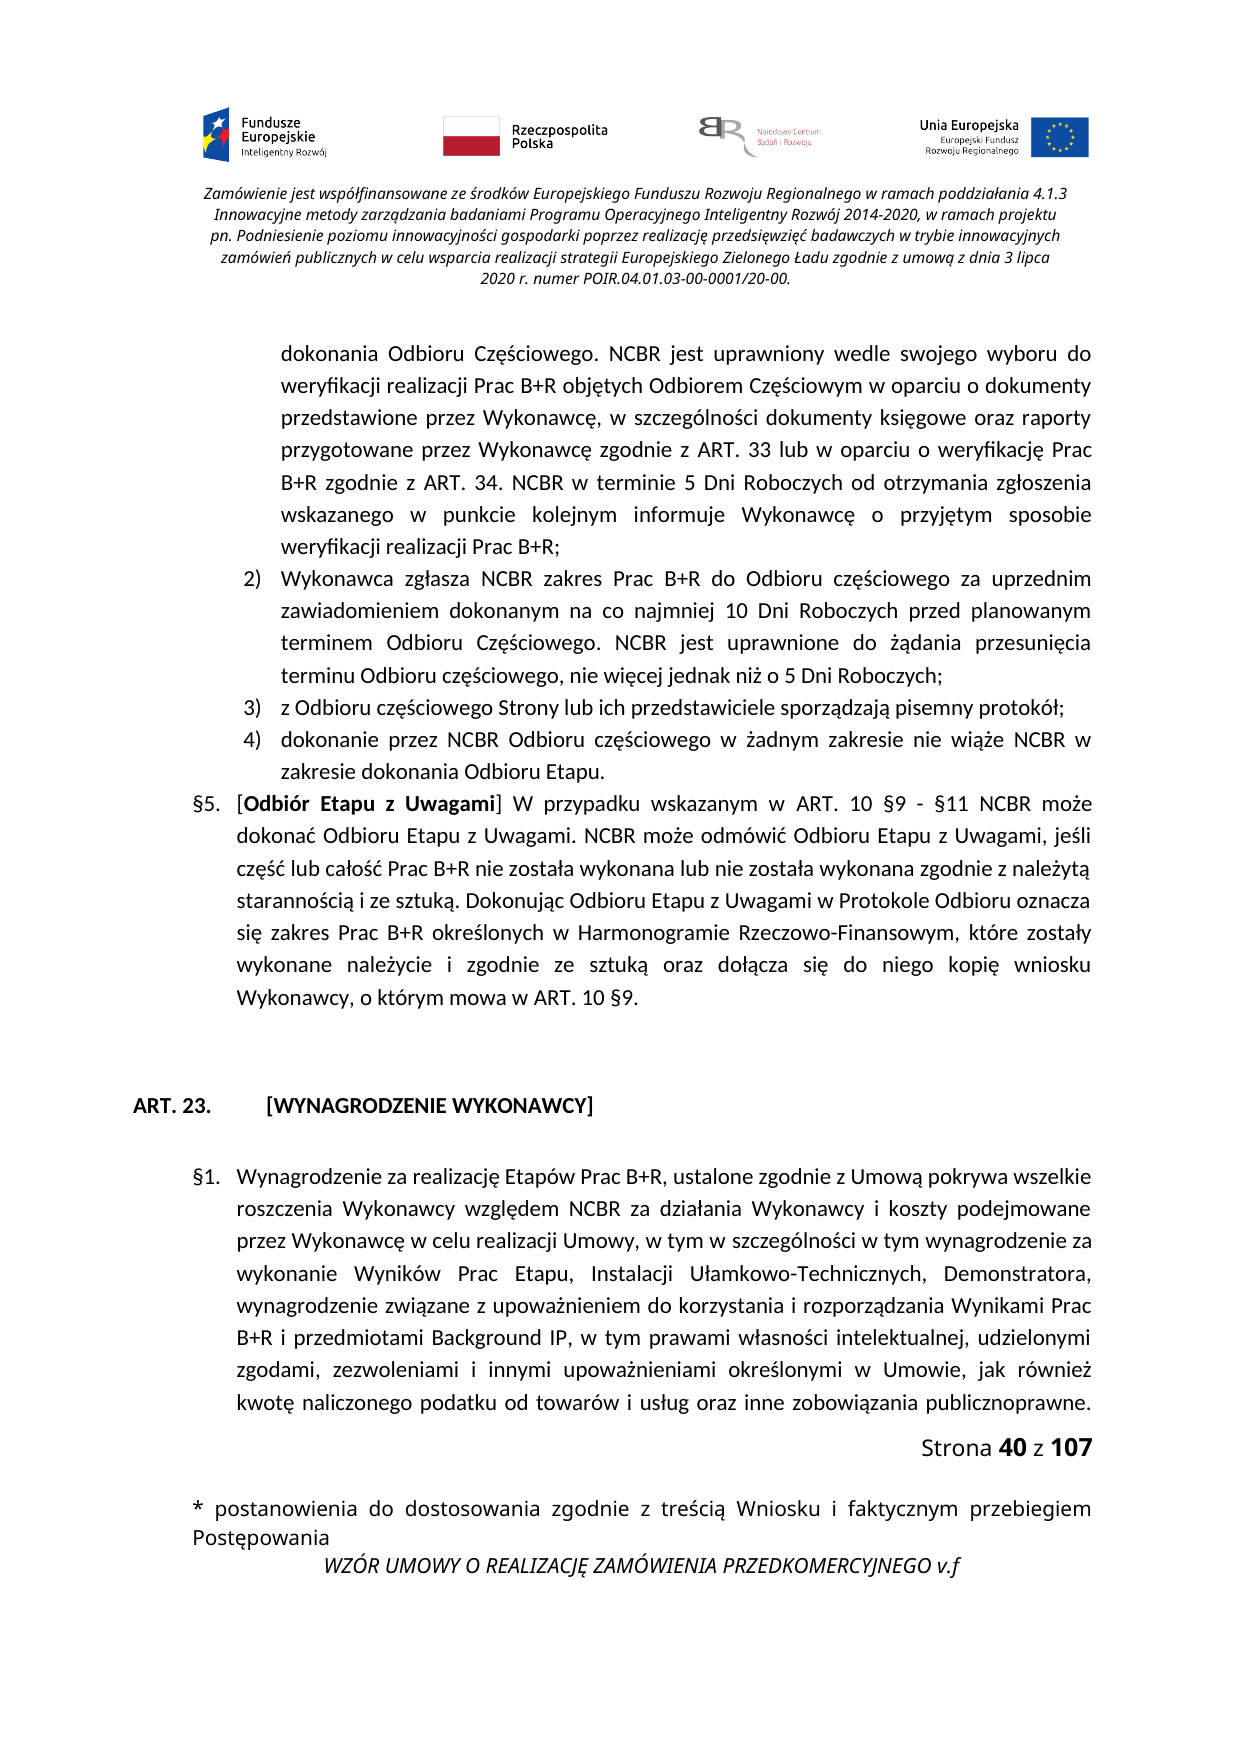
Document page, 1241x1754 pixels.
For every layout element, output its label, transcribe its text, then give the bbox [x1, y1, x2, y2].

list z Odbioru częściowego Strony lub ich przedstawiciele sporządzają pisemny protokół; [243, 693, 1093, 721]
subtitle [WYNAGRODZENIE WYKONAWCY] [133, 1092, 1093, 1120]
list [Odbiór Etapu z Uwagami] W przypadku wskazanym w ART. 10 §9 - §11 NCBR może dokonać Odbioru Etapu z Uwagami. NCBR może odmówić Odbioru Etapu z Uwagami, jeśli część lub całość Prac B+R nie została wykonana lub nie została wykonana zgodnie z należytą starannością i ze sztuką. Dokonując Odbioru Etapu z Uwagami w Protokole Odbioru oznacza się zakres Prac B+R określonych w Harmonogramie Rzeczowo-Finansowym, które zostały wykonane należycie i zgodnie ze sztuką oraz dołącza się do niego kopię wniosku Wykonawcy, o którym mowa w ART. 10 §9. [192, 789, 1093, 1011]
list Wykonawca zgłasza NCBR zakres Prac B+R do Odbioru częściowego za uprzednim zawiadomieniem dokonanym na co najmniej 10 Dni Roboczych przed planowanym terminem Odbioru Częściowego. NCBR jest uprawnione do żądania przesunięcia terminu Odbioru częściowego, nie więcej jednak niż o 5 Dni Roboczych; [243, 564, 1093, 689]
list dokonanie przez NCBR Odbioru częściowego w żadnym zakresie nie wiąże NCBR w zakresie dokonania Odbioru Etapu. [243, 725, 1093, 785]
picture [203, 107, 1089, 162]
